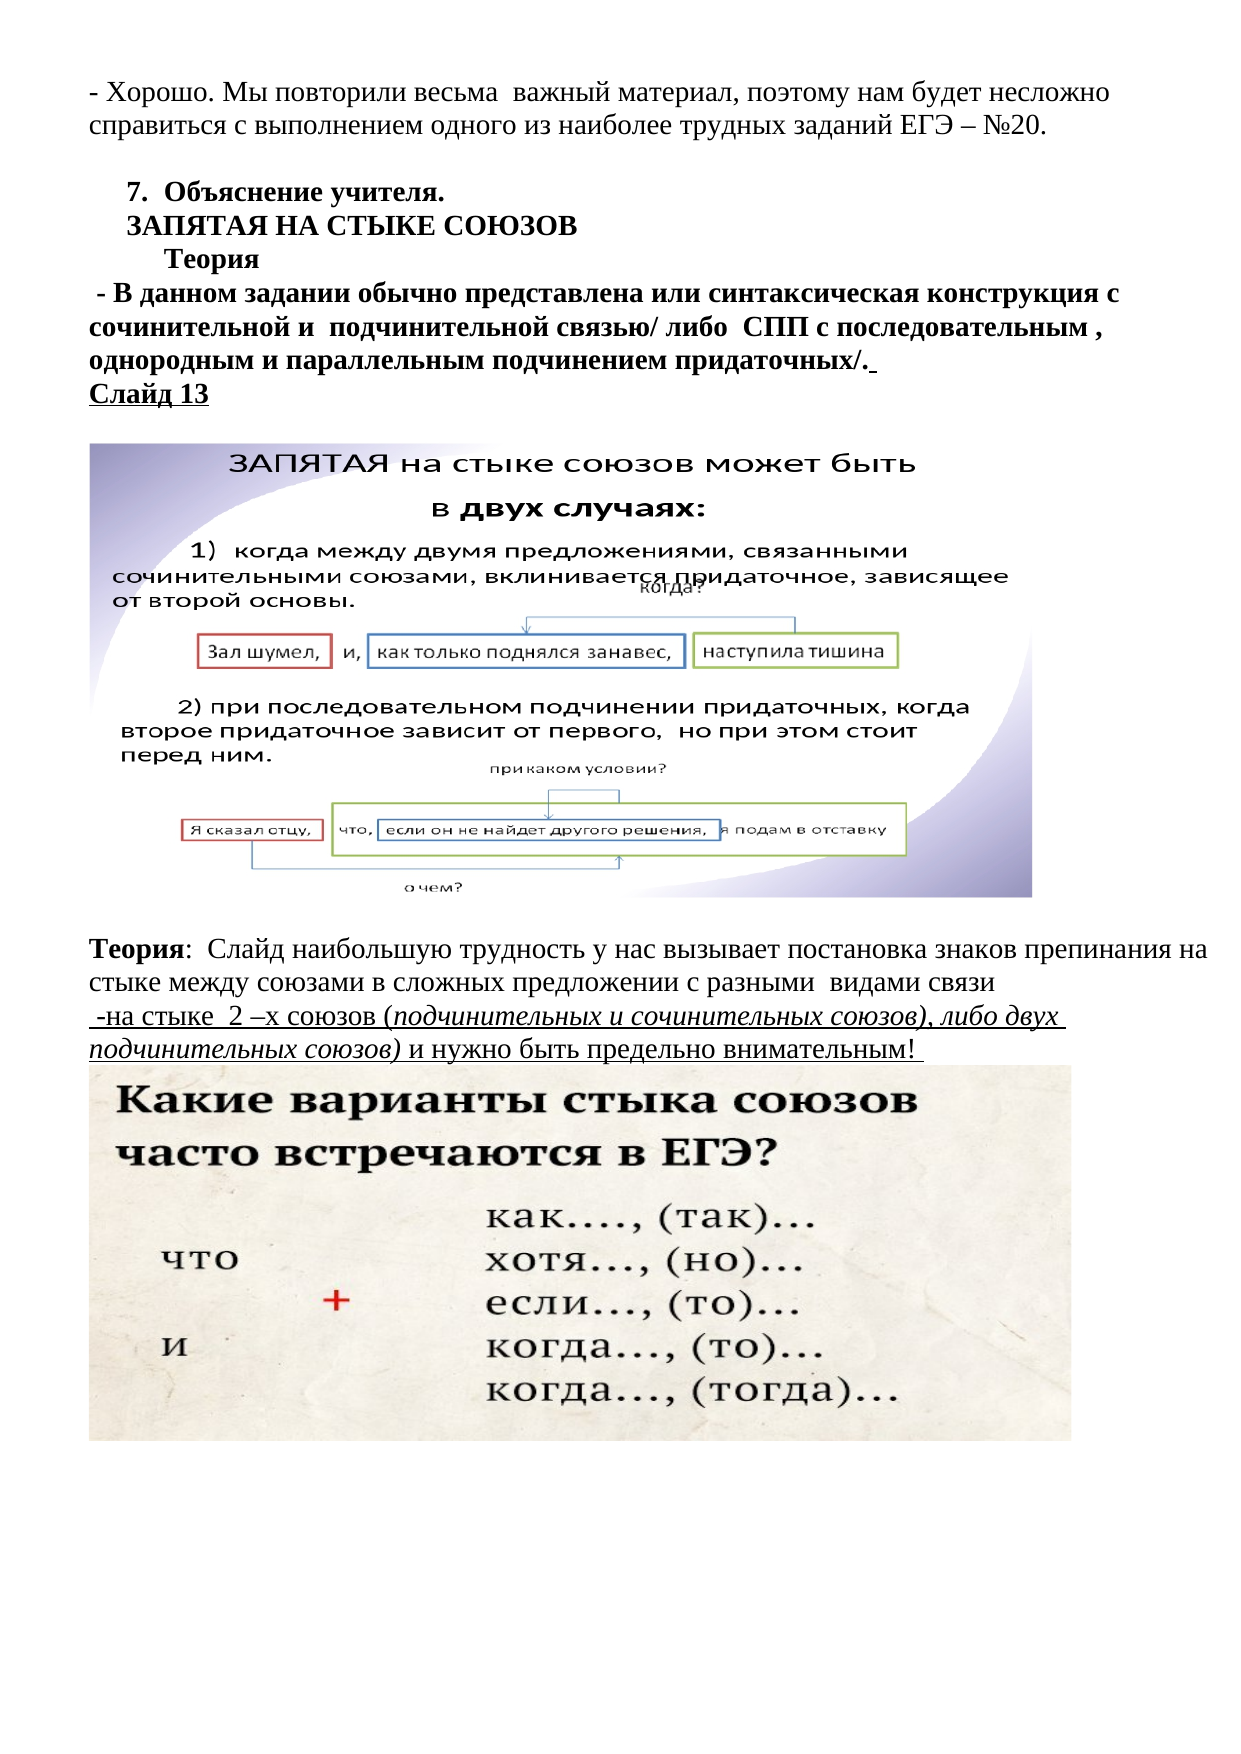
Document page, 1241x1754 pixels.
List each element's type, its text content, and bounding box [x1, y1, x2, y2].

text -на стыке 2 –х союзов (подчинительных и сочинительных союзов), либо двух подчинительных союзов) и нужно быть предельно внимательным! [89, 998, 1211, 1065]
text ЗАПЯТАЯ НА СТЫКЕ СОЮЗОВ [126, 208, 1211, 242]
picture [88, 442, 1033, 898]
list Объяснение учителя. [126, 174, 1211, 208]
text Слайд 13 [89, 376, 1211, 409]
text Теория: Слайд наибольшую трудность у нас вызывает постановка знаков препинания на стыке между союзами в сложных предложении с разными видами связи [89, 931, 1211, 998]
text - В данном задании обычно представлена или синтаксическая конструкция с сочинительной и подчинительной связью/ либо СПП с последовательным , однородным и параллельным подчинением придаточных/. [89, 275, 1211, 376]
text Теория [164, 242, 1211, 275]
picture [88, 1065, 1072, 1441]
text - Хорошо. Мы повторили весьма важный материал, поэтому нам будет несложно справиться с выполнением одного из наиболее трудных заданий ЕГЭ – №20. [89, 74, 1211, 141]
